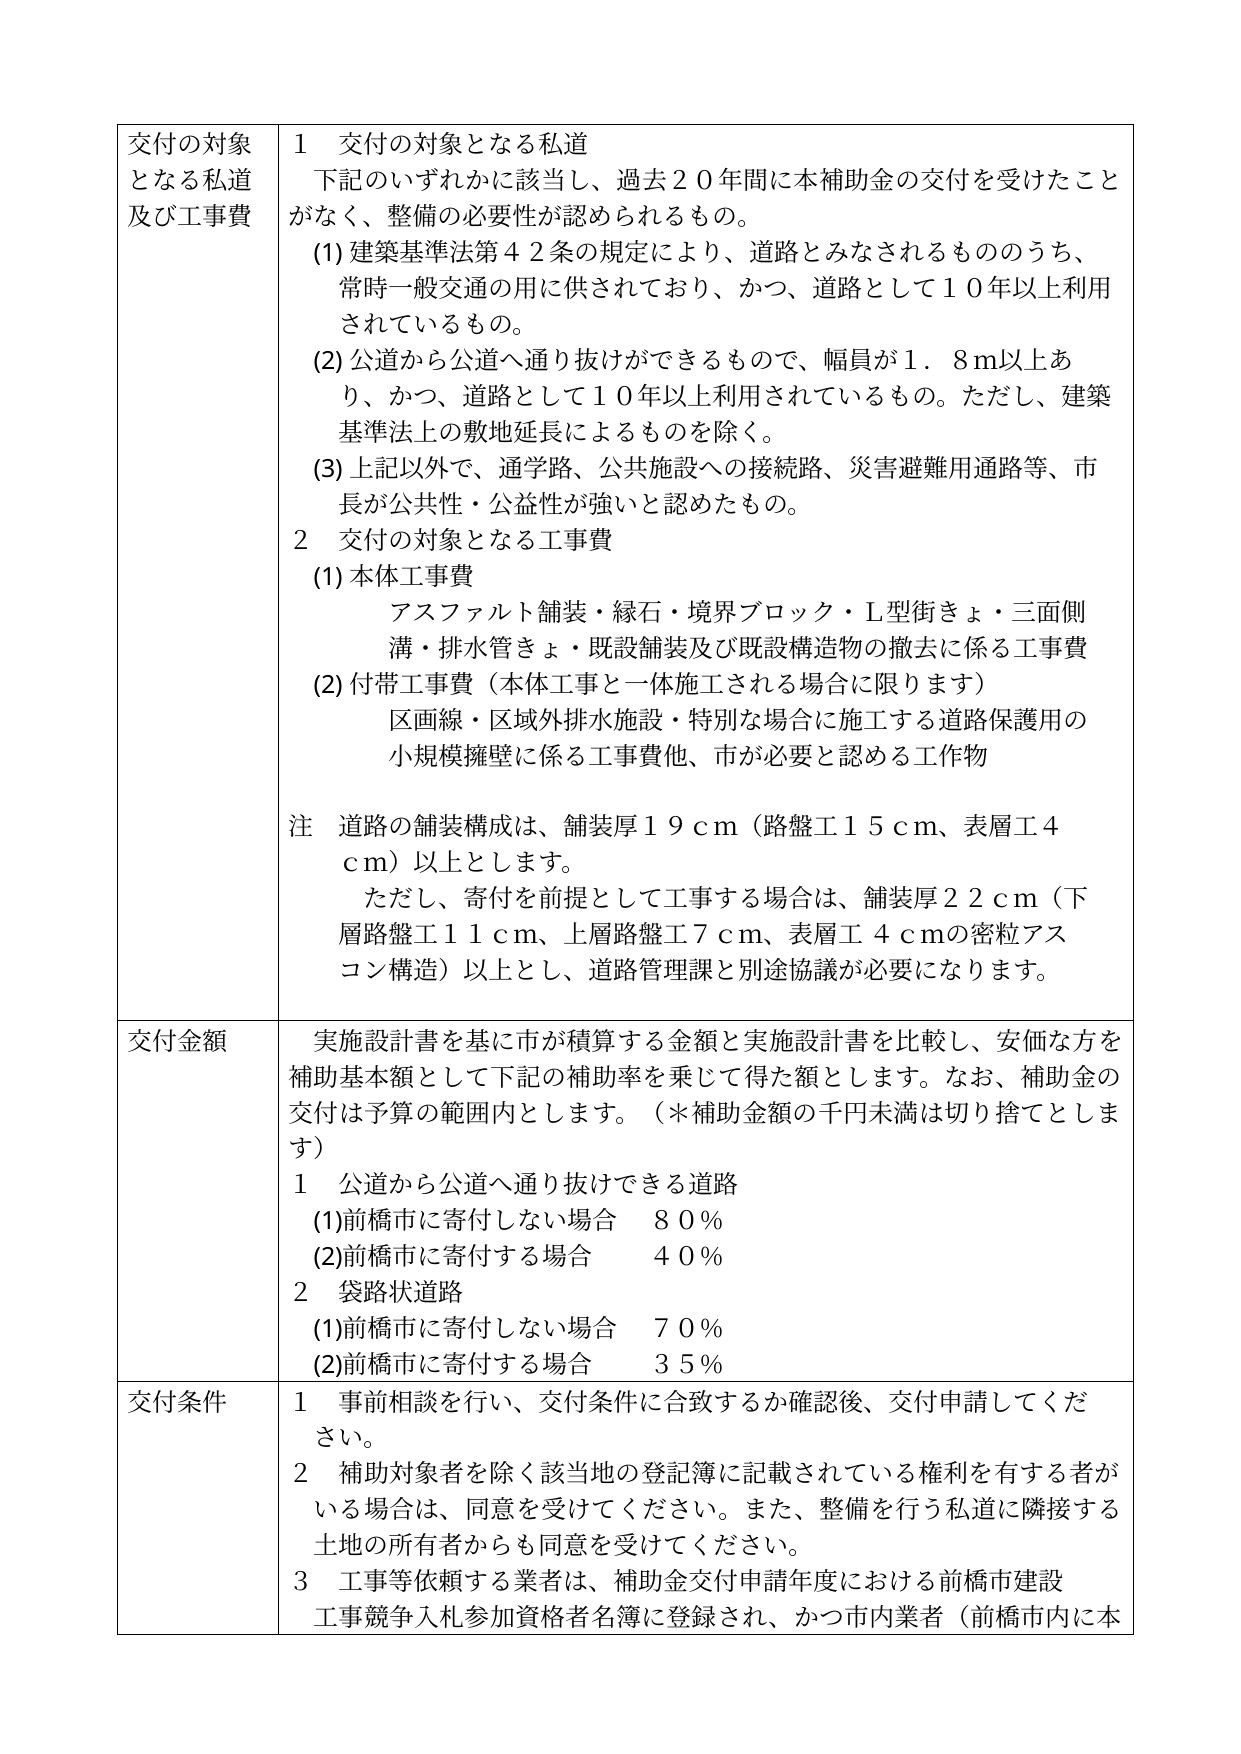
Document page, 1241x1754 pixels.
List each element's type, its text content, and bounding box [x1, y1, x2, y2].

table_cell １ 交付の対象となる私道 下記のいずれかに該当し、過去２０年間に本補助金の交付を受けたことがなく、整備の必要性が認められるもの。 (1) 建築基準法第４２条の規定により、道路とみなされるもののうち、 常時一般交通の用に供されており、かつ、道路として１０年以上利用 されているもの。 (2) 公道から公道へ通り抜けができるもので、幅員が１．８ｍ以上あ り、かつ、道路として１０年以上利用されているもの。ただし、建築 基準法上の敷地延長によるものを除く。 (3) 上記以外で、通学路、公共施設への接続路、災害避難用通路等、市 長が公共性・公益性が強いと認めたもの。 ２ 交付の対象となる工事費 (1) 本体工事費 アスファルト舗装・縁石・境界ブロック・Ｌ型街きょ・三面側 溝・排水管きょ・既設舗装及び既設構造物の撤去に係る工事費 (2) 付帯工事費（本体工事と一体施工される場合に限ります） 区画線・区域外排水施設・特別な場合に施工する道路保護用の 小規模擁壁に係る工事費他、市が必要と認める工作物 注 道路の舗装構成は、舗装厚１９ｃｍ（路盤工１５ｃｍ、表層工４ ｃｍ）以上とします。 ただし、寄付を前提として工事する場合は、舗装厚２２ｃｍ（下 層路盤工１１ｃｍ、上層路盤工７ｃｍ、表層工 ４ｃｍの密粒アス コン構造）以上とし、道路管理課と別途協議が必要になります。 [279, 125, 1133, 1020]
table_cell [279, 1382, 1133, 1634]
table_cell 交付の対象 となる私道 及び工事費 [118, 125, 278, 1020]
table_cell 交付条件 [118, 1382, 278, 1634]
table_cell 実施設計書を基に市が積算する金額と実施設計書を比較し、安価な方を補助基本額として下記の補助率を乗じて得た額とします。なお、補助金の交付は予算の範囲内とします。（＊補助金額の千円未満は切り捨てとします） １ 公道から公道へ通り抜けできる道路 (1)前橋市に寄付しない場合 ８０％ (2)前橋市に寄付する場合 ４０％ ２ 袋路状道路 (1)前橋市に寄付しない場合 ７０％ (2)前橋市に寄付する場合 ３５％ [279, 1021, 1133, 1381]
table_cell 交付金額 [118, 1021, 278, 1381]
